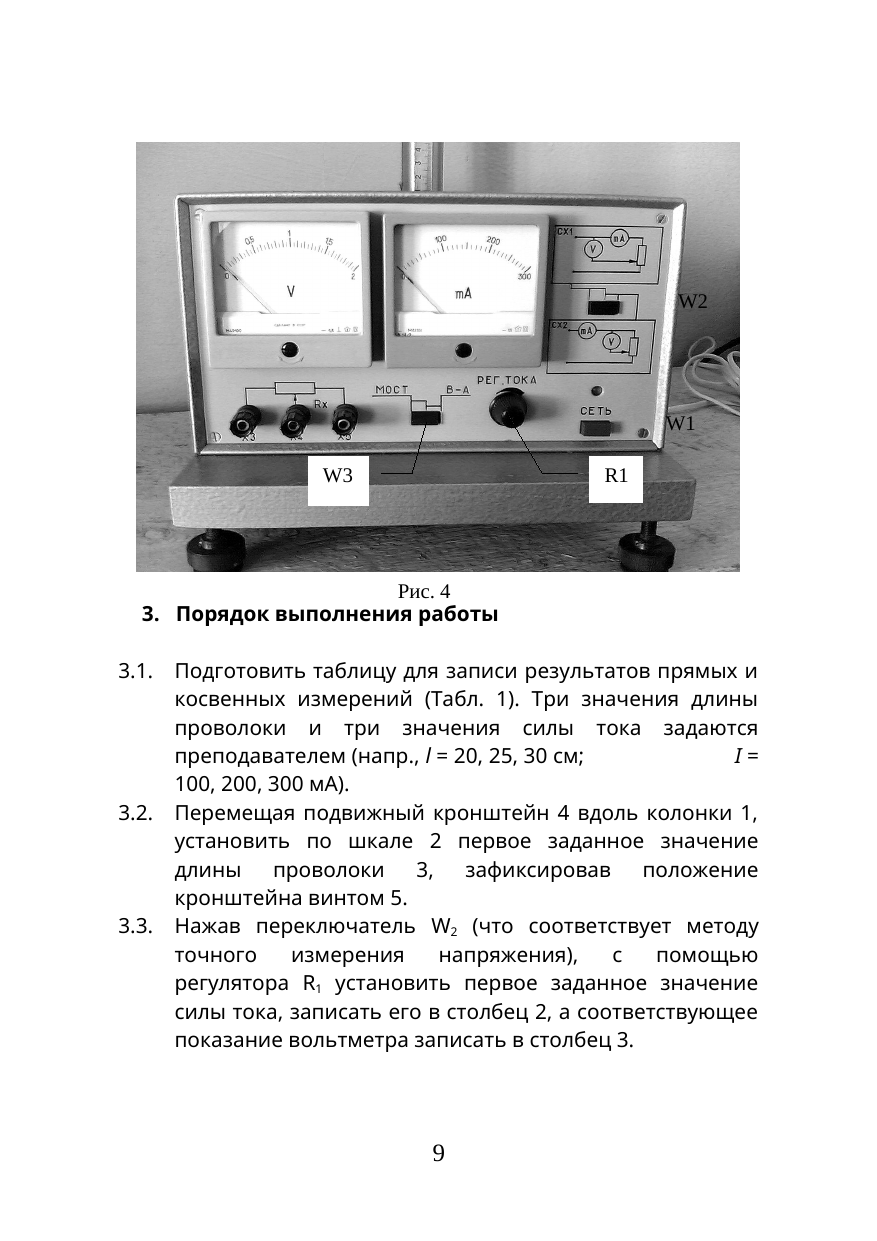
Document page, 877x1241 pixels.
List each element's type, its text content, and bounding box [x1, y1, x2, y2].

list Подготовить таблицу для записи результатов прямых и косвенных измерений (Табл. 1). Три значения длины проволоки и три значения силы тока задаются преподавателем (напр., l = 20, 25, 30 см; I = 100, 200, 300 мА). [118, 656, 759, 798]
list Нажав переключатель W2 (что соответствует методу точного измерения напряжения), с помощью регулятора R1 установить первое заданное значение силы тока, записать его в столбец 2, а соответствующее показание вольтметра записать в столбец 3. [118, 912, 759, 1054]
picture [136, 142, 142, 572]
list Перемещая подвижный кронштейн 4 вдоль колонки 1, установить по шкале 2 первое заданное значение длины проволоки 3, зафиксировав положение кронштейна винтом 5. [118, 798, 759, 912]
text 3. Порядок выполнения работы [142, 118, 759, 627]
